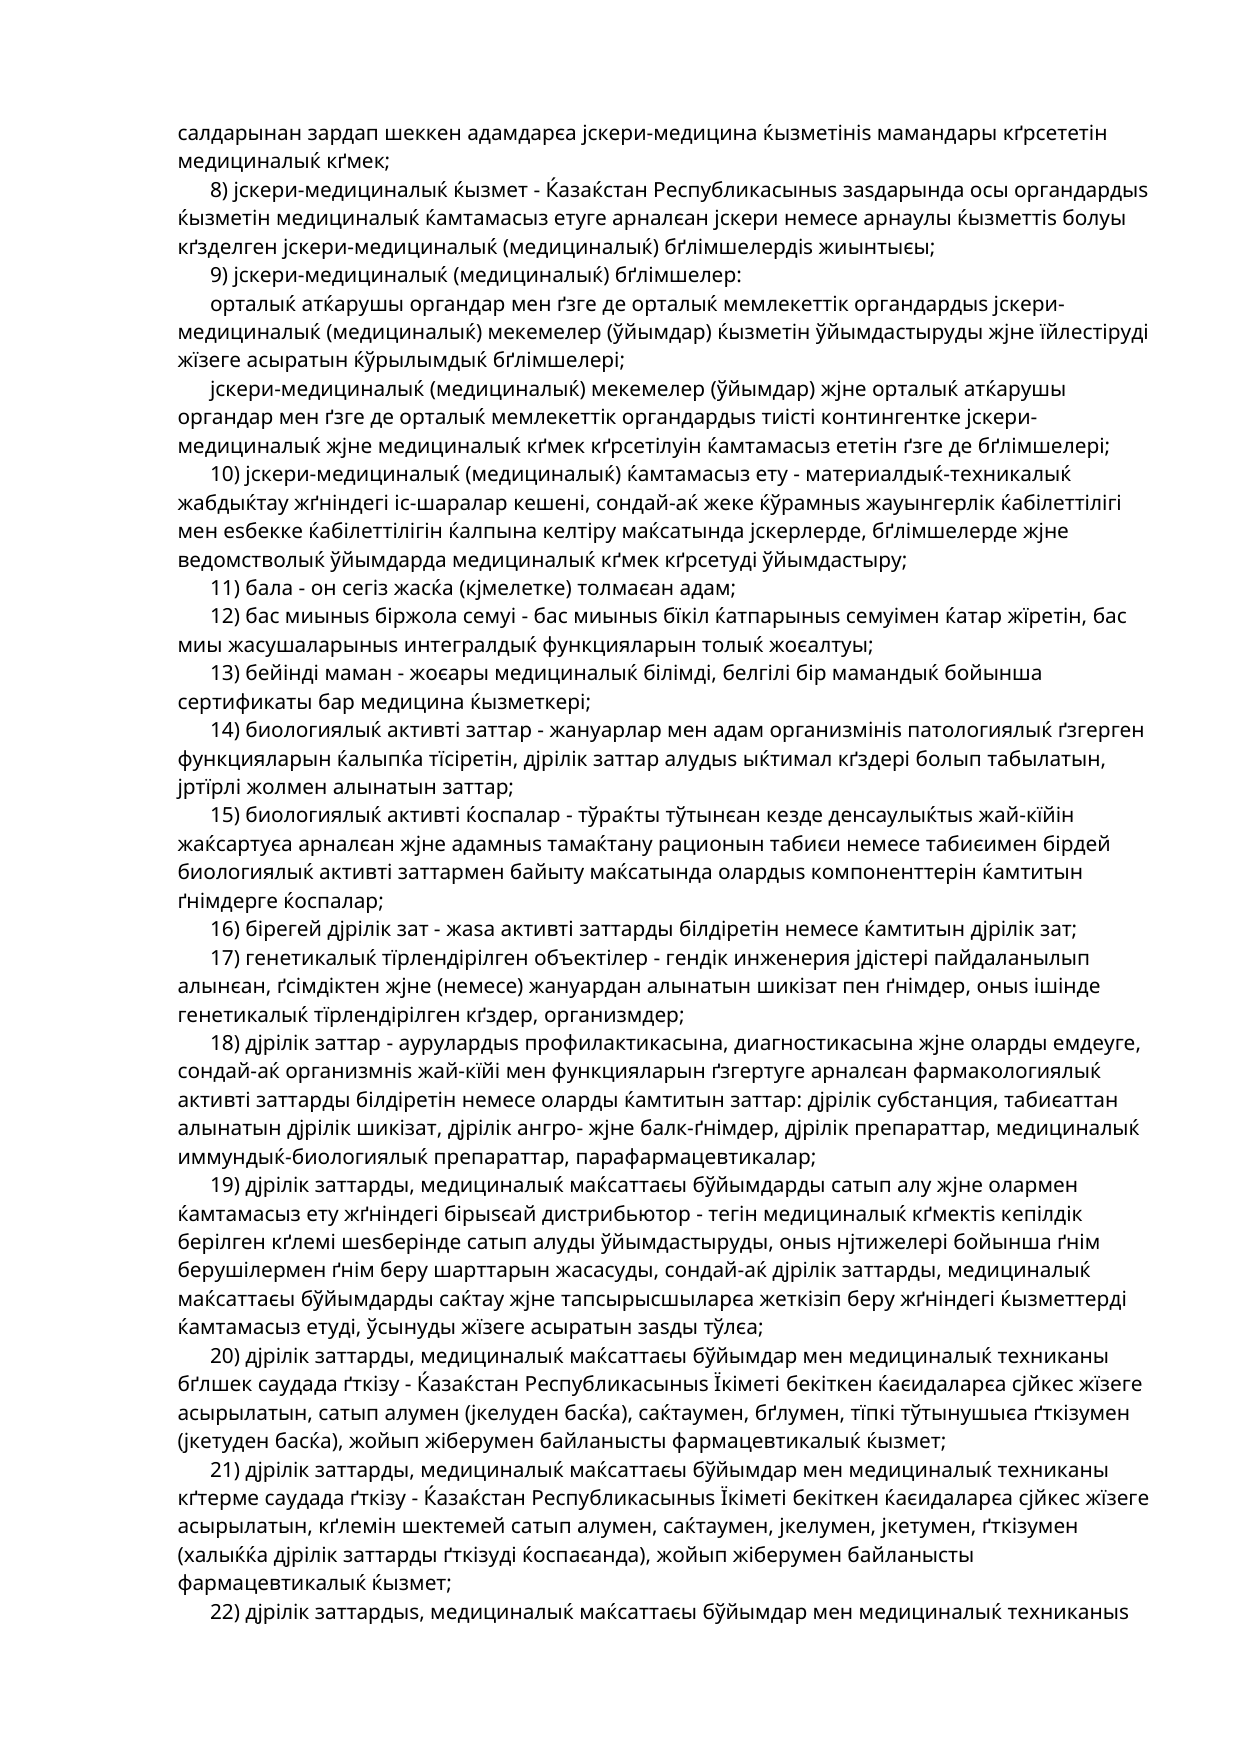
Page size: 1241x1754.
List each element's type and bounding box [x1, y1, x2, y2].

text [177, 118, 1152, 1625]
